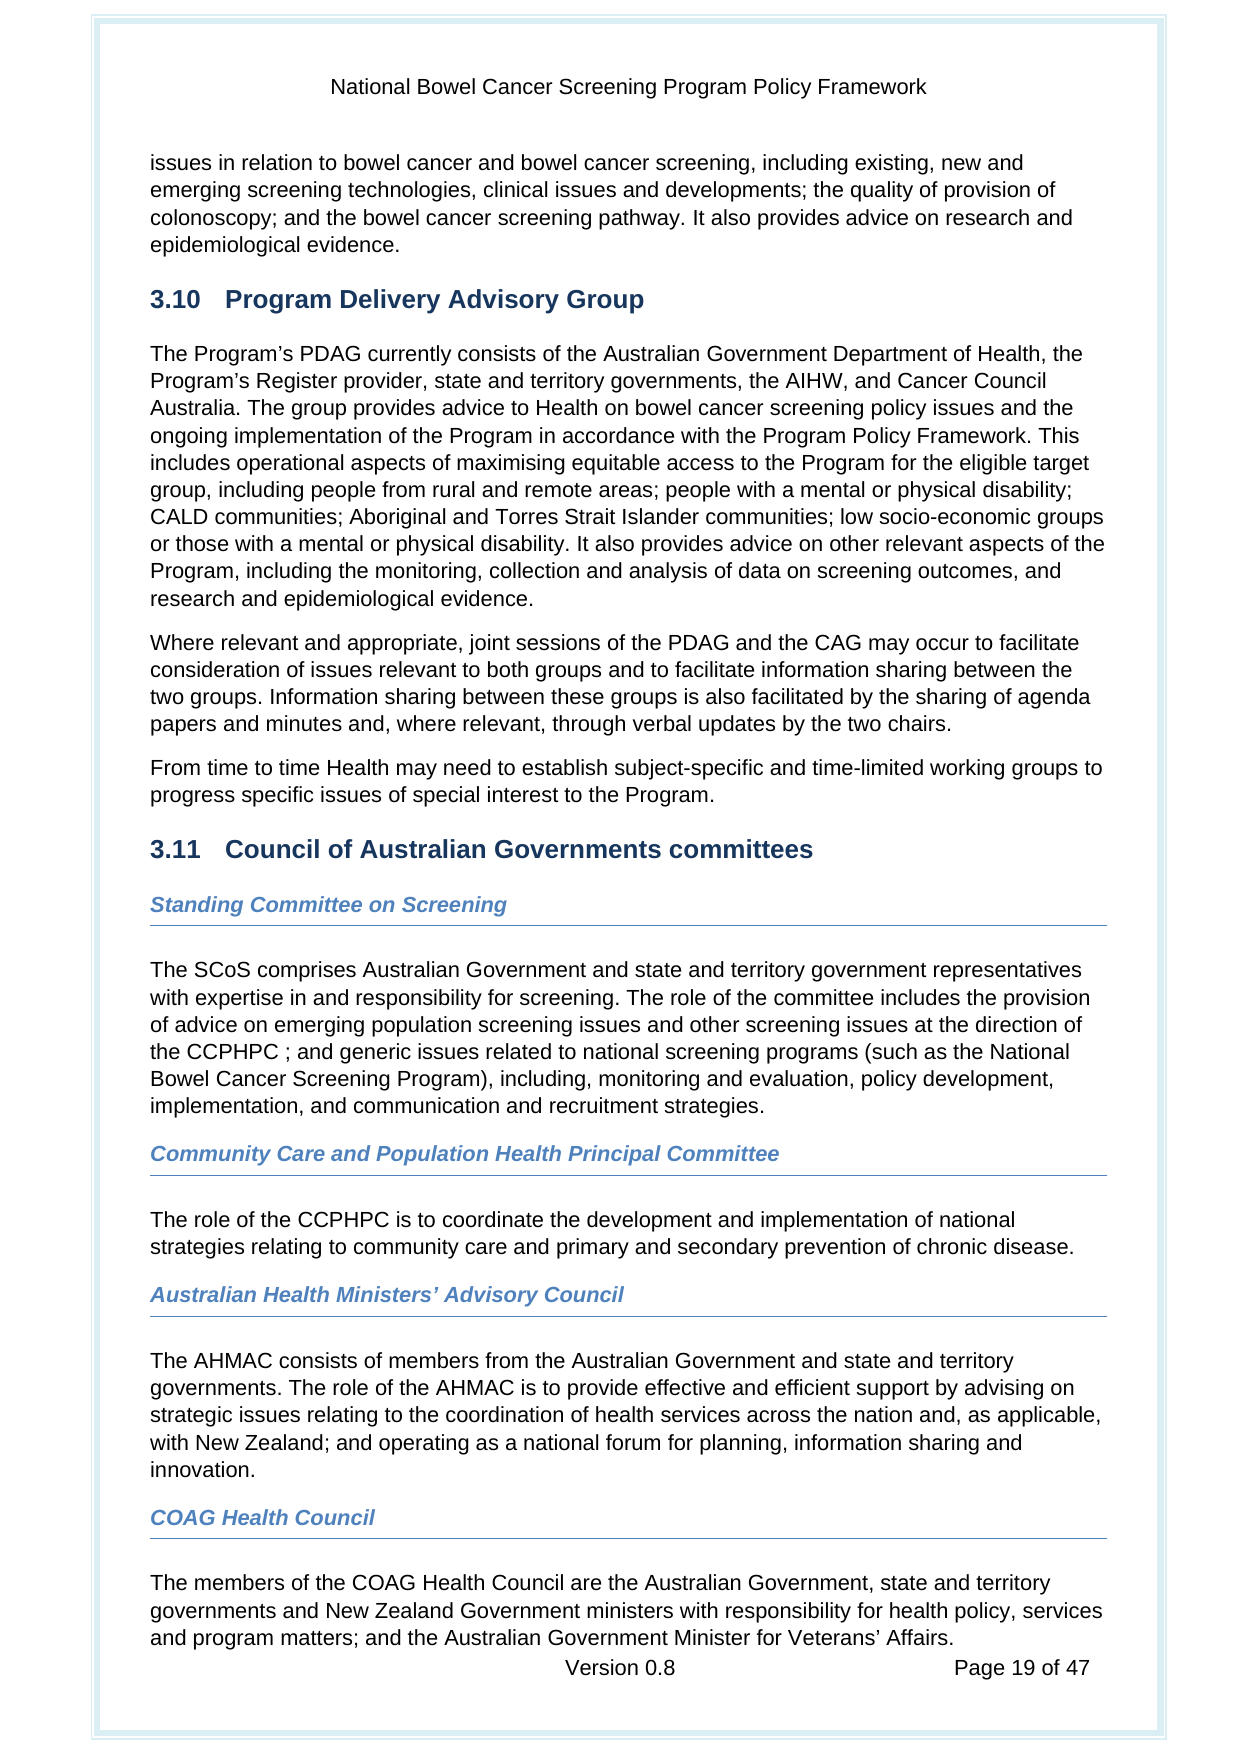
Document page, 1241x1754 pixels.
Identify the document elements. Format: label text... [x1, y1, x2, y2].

text The members of the COAG Health Council are the Australian Government, state and territory governments and New Zealand Government ministers with responsibility for health policy, services and program matters; and the Australian Government Minister for Veterans’ Affairs. [150, 1570, 1107, 1650]
subtitle Council of Australian Governments committees [150, 834, 1107, 864]
text The role of the CCPHPC is to coordinate the development and implementation of national strategies relating to community care and primary and secondary prevention of chronic disease. [150, 1207, 1107, 1259]
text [150, 150, 1107, 257]
text The SCoS comprises Australian Government and state and territory government representatives with expertise in and responsibility for screening. The role of the committee includes the provision of advice on emerging population screening issues and other screening issues at the direction of the CCPHPC ; and generic issues related to national screening programs (such as the National Bowel Cancer Screening Program), including, monitoring and evaluation, policy development, implementation, and communication and recruitment strategies. [150, 957, 1107, 1118]
text The Program’s PDAG currently consists of the Australian Government Department of Health, the Program’s Register provider, state and territory governments, the AIHW, and Cancer Council Australia. The group provides advice to Health on bowel cancer screening policy issues and the ongoing implementation of the Program in accordance with the Program Policy Framework. This includes operational aspects of maximising equitable access to the Program for the eligible target group, including people from rural and remote areas; people with a mental or physical disability; CALD communities; Aboriginal and Torres Strait Islander communities; low socio-economic groups or those with a mental or physical disability. It also provides advice on other relevant aspects of the Program, including the monitoring, collection and analysis of data on screening outcomes, and research and epidemiological evidence. [150, 341, 1107, 611]
subtitle Standing Committee on Screening [150, 891, 1107, 925]
text The AHMAC consists of members from the Australian Government and state and territory governments. The role of the AHMAC is to provide effective and efficient support by advising on strategic issues relating to the coordination of health services across the nation and, as applicable, with New Zealand; and operating as a national forum for planning, information sharing and innovation. [150, 1348, 1107, 1482]
text Where relevant and appropriate, joint sessions of the PDAG and the CAG may occur to facilitate consideration of issues relevant to both groups and to facilitate information sharing between the two groups. Information sharing between these groups is also facilitated by the sharing of agenda papers and minutes and, where relevant, through verbal updates by the two chairs. [150, 629, 1107, 736]
subtitle Program Delivery Advisory Group [150, 284, 1107, 314]
subtitle COAG Health Council [150, 1504, 1107, 1538]
subtitle Community Care and Population Health Principal Committee [150, 1141, 1107, 1175]
subtitle Australian Health Ministers’ Advisory Council [150, 1282, 1107, 1316]
text From time to time Health may need to establish subject-specific and time-limited working groups to progress specific issues of special interest to the Program. [150, 755, 1107, 807]
